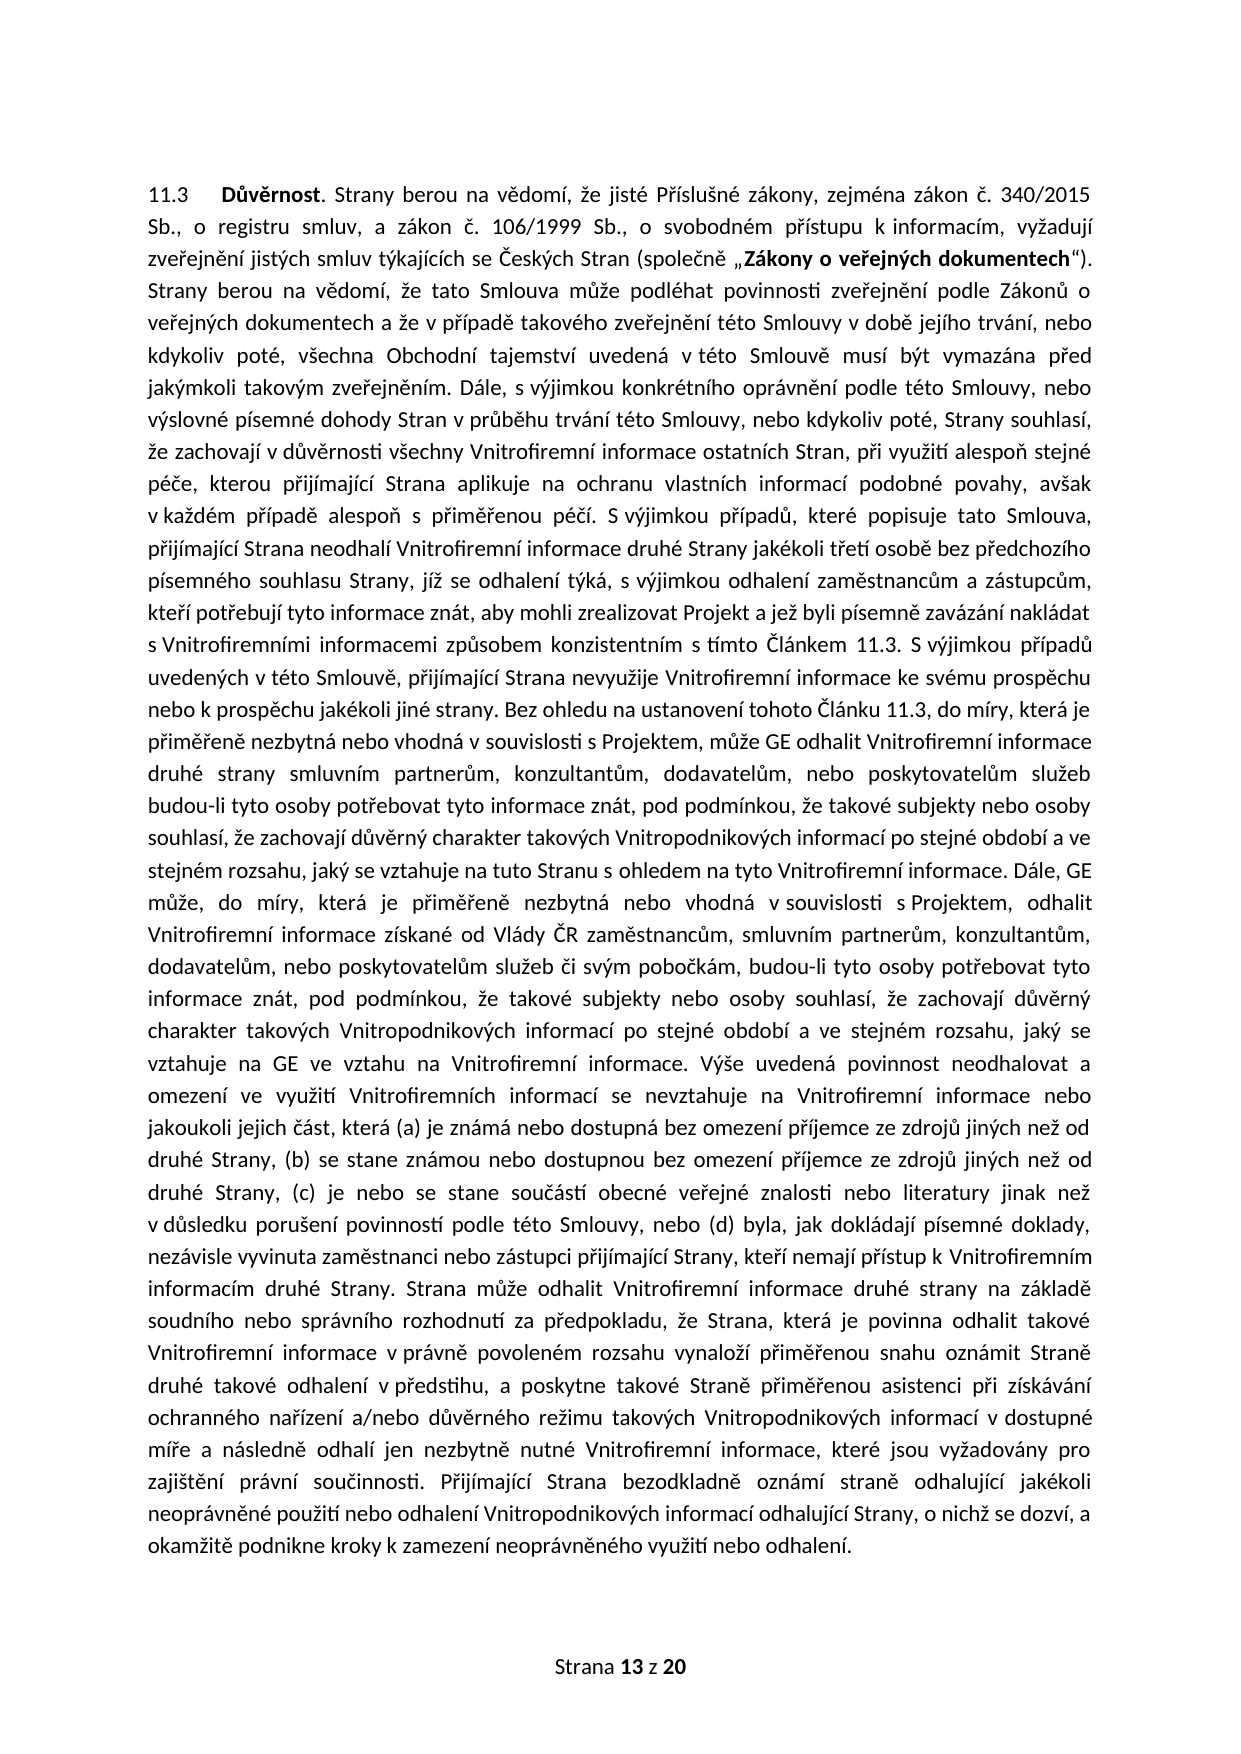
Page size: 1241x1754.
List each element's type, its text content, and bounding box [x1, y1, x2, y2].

text 11.3 Důvěrnost. Strany berou na vědomí, že jisté Příslušné zákony, zejména zákon č. 340/2015 Sb., o registru smluv, a zákon č. 106/1999 Sb., o svobodném přístupu k informacím, vyžadují zveřejnění jistých smluv týkajících se Českých Stran (společně „Zákony o veřejných dokumentech“). Strany berou na vědomí, že tato Smlouva může podléhat povinnosti zveřejnění podle Zákonů o veřejných dokumentech a že v případě takového zveřejnění této Smlouvy v době jejího trvání, nebo kdykoliv poté, všechna Obchodní tajemství uvedená v této Smlouvě musí být vymazána před jakýmkoli takovým zveřejněním. Dále, s výjimkou konkrétního oprávnění podle této Smlouvy, nebo výslovné písemné dohody Stran v průběhu trvání této Smlouvy, nebo kdykoliv poté, Strany souhlasí, že zachovají v důvěrnosti všechny Vnitrofiremní informace ostatních Stran, při využití alespoň stejné péče, kterou přijímající Strana aplikuje na ochranu vlastních informací podobné povahy, avšak v každém případě alespoň s přiměřenou péčí. S výjimkou případů, které popisuje tato Smlouva, přijímající Strana neodhalí Vnitrofiremní informace druhé Strany jakékoli třetí osobě bez předchozího písemného souhlasu Strany, jíž se odhalení týká, s výjimkou odhalení zaměstnancům a zástupcům, kteří potřebují tyto informace znát, aby mohli zrealizovat Projekt a jež byli písemně zavázání nakládat s Vnitrofiremními informacemi způsobem konzistentním s tímto Článkem 11.3. S výjimkou případů uvedených v této Smlouvě, přijímající Strana nevyužije Vnitrofiremní informace ke svému prospěchu nebo k prospěchu jakékoli jiné strany. Bez ohledu na ustanovení tohoto Článku 11.3, do míry, která je přiměřeně nezbytná nebo vhodná v souvislosti s Projektem, může GE odhalit Vnitrofiremní informace druhé strany smluvním partnerům, konzultantům, dodavatelům, nebo poskytovatelům služeb budou-li tyto osoby potřebovat tyto informace znát, pod podmínkou, že takové subjekty nebo osoby souhlasí, že zachovají důvěrný charakter takových Vnitropodnikových informací po stejné období a ve stejném rozsahu, jaký se vztahuje na tuto Stranu s ohledem na tyto Vnitrofiremní informace. Dále, GE může, do míry, která je přiměřeně nezbytná nebo vhodná v souvislosti s Projektem, odhalit Vnitrofiremní informace získané od Vlády ČR zaměstnancům, smluvním partnerům, konzultantům, dodavatelům, nebo poskytovatelům služeb či svým pobočkám, budou-li tyto osoby potřebovat tyto informace znát, pod podmínkou, že takové subjekty nebo osoby souhlasí, že zachovají důvěrný charakter takových Vnitropodnikových informací po stejné období a ve stejném rozsahu, jaký se vztahuje na GE ve vztahu na Vnitrofiremní informace. Výše uvedená povinnost neodhalovat a omezení ve využití Vnitrofiremních informací se nevztahuje na Vnitrofiremní informace nebo jakoukoli jejich část, která (a) je známá nebo dostupná bez omezení příjemce ze zdrojů jiných než od druhé Strany, (b) se stane známou nebo dostupnou bez omezení příjemce ze zdrojů jiných než od druhé Strany, (c) je nebo se stane součástí obecné veřejné znalosti nebo literatury jinak než v důsledku porušení povinností podle této Smlouvy, nebo (d) byla, jak dokládají písemné doklady, nezávisle vyvinuta zaměstnanci nebo zástupci přijímající Strany, kteří nemají přístup k Vnitrofiremním informacím druhé Strany. Strana může odhalit Vnitrofiremní informace druhé strany na základě soudního nebo správního rozhodnutí za předpokladu, že Strana, která je povinna odhalit takové Vnitrofiremní informace v právně povoleném rozsahu vynaloží přiměřenou snahu oznámit Straně druhé takové odhalení v předstihu, a poskytne takové Straně přiměřenou asistenci při získávání ochranného nařízení a/nebo důvěrného režimu takových Vnitropodnikových informací v dostupné míře a následně odhalí jen nezbytně nutné Vnitrofiremní informace, které jsou vyžadovány pro zajištění právní součinnosti. Přijímající Strana bezodkladně oznámí straně odhalující jakékoli neoprávněné použití nebo odhalení Vnitropodnikových informací odhalující Strany, o nichž se dozví, a okamžitě podnikne kroky k zamezení neoprávněného využití nebo odhalení. [148, 180, 1093, 1560]
